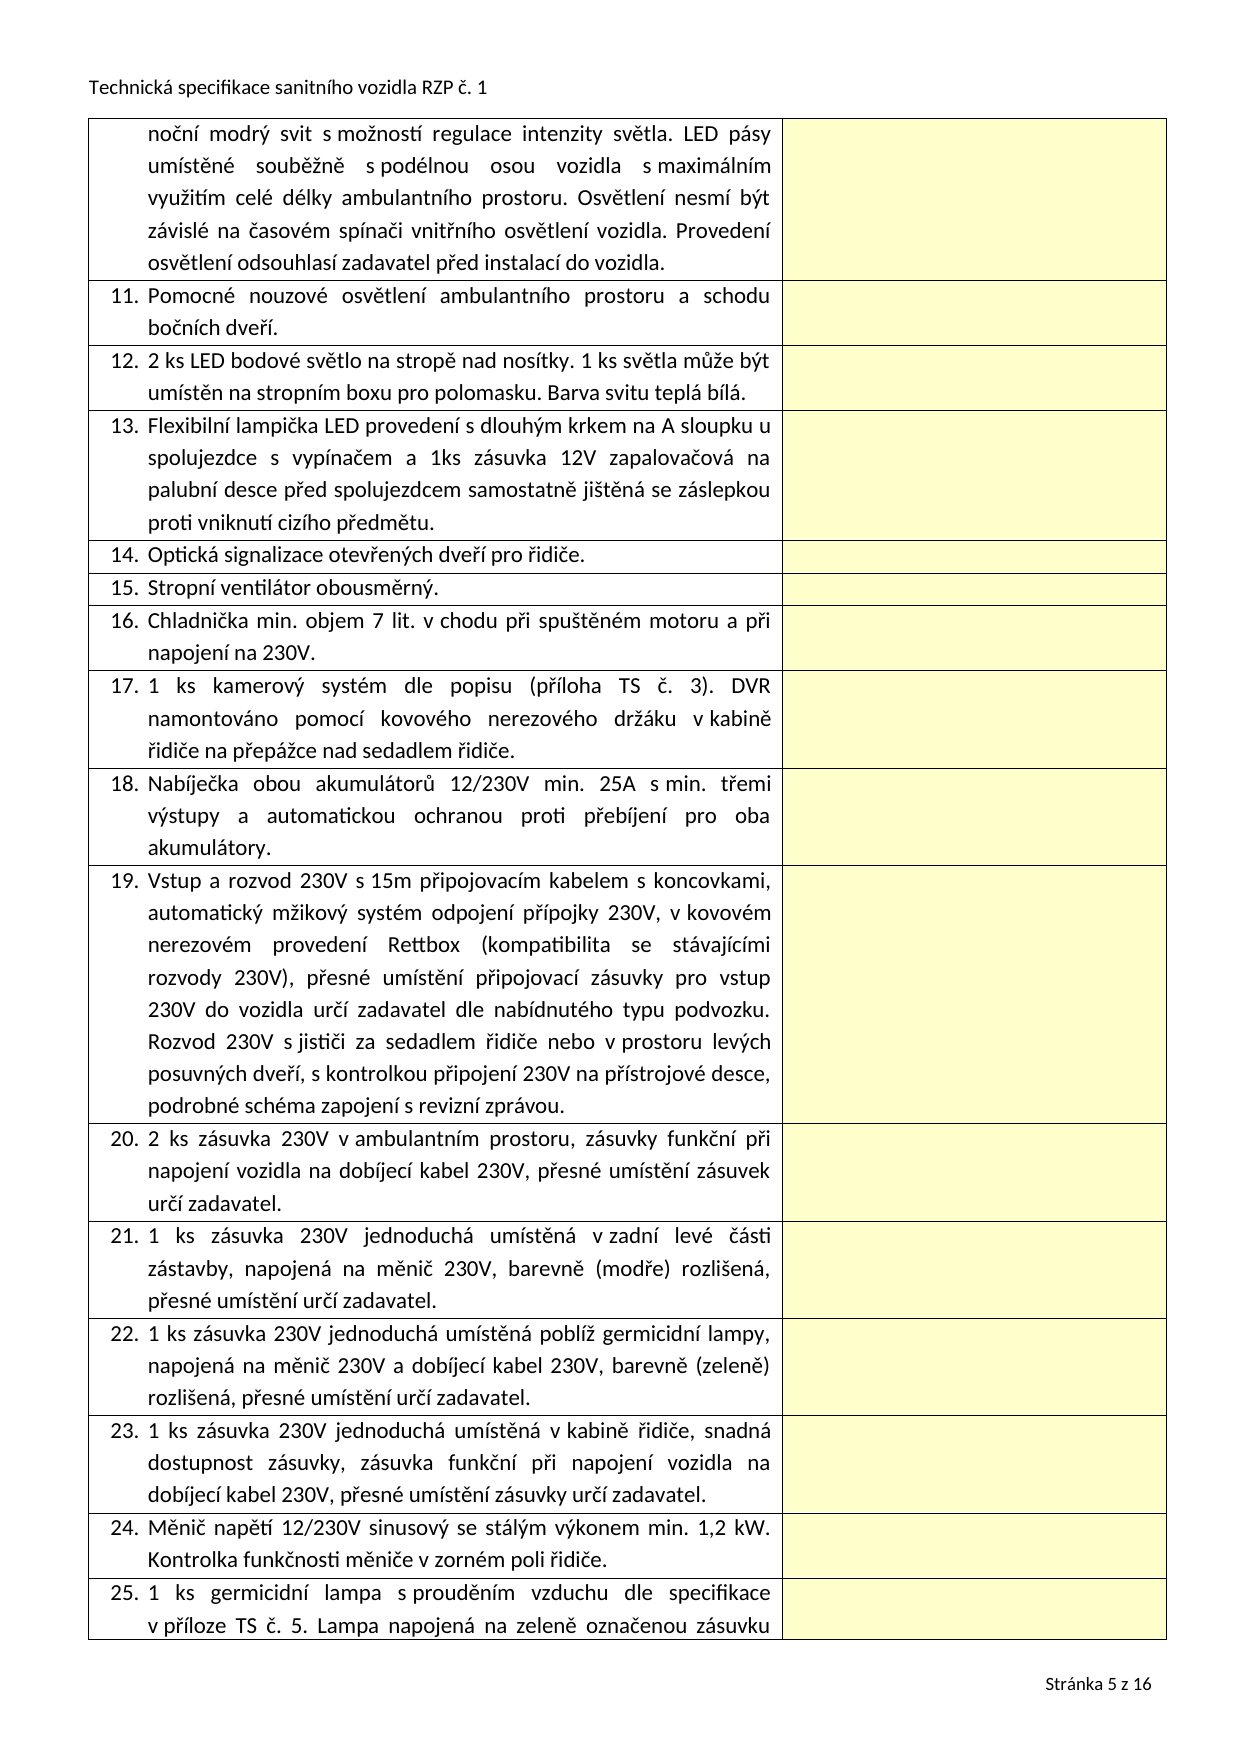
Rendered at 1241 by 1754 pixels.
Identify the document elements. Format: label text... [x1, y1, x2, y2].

table_cell [783, 281, 1166, 345]
table_cell 1 ks zásuvka 230V jednoduchá umístěná v kabině řidiče, snadná dostupnost zásuvky, zásuvka funkční při napojení vozidla na dobíjecí kabel 230V, přesné umístění zásuvky určí zadavatel. [89, 1416, 782, 1512]
table_cell 2 ks zásuvka 230V v ambulantním prostoru, zásuvky funkční při napojení vozidla na dobíjecí kabel 230V, přesné umístění zásuvek určí zadavatel. [89, 1124, 782, 1221]
table_cell 2 ks LED bodové světlo na stropě nad nosítky. 1 ks světla může být umístěn na stropním boxu pro polomasku. Barva svitu teplá bílá. [89, 346, 782, 410]
table_cell [783, 1514, 1166, 1577]
table_cell Optická signalizace otevřených dveří pro řidiče. [89, 541, 782, 572]
table_cell [783, 1319, 1166, 1415]
table_cell Měnič napětí 12/230V sinusový se stálým výkonem min. 1,2 kW. Kontrolka funkčnosti měniče v zorném poli řidiče. [89, 1514, 782, 1577]
table_cell Flexibilní lampička LED provedení s dlouhým krkem na A sloupku u spolujezdce s vypínačem a 1ks zásuvka 12V zapalovačová na palubní desce před spolujezdcem samostatně jištěná se záslepkou proti vniknutí cizího předmětu. [89, 411, 782, 539]
table_cell [783, 671, 1166, 768]
table_cell [783, 1416, 1166, 1512]
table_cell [89, 1579, 782, 1639]
table_cell 1 ks zásuvka 230V jednoduchá umístěná v zadní levé části zástavby, napojená na měnič 230V, barevně (modře) rozlišená, přesné umístění určí zadavatel. [89, 1222, 782, 1318]
table_cell 1 ks zásuvka 230V jednoduchá umístěná poblíž germicidní lampy, napojená na měnič 230V a dobíjecí kabel 230V, barevně (zeleně) rozlišená, přesné umístění určí zadavatel. [89, 1319, 782, 1415]
table_cell [783, 541, 1166, 572]
table_cell [783, 346, 1166, 410]
table_cell Stropní ventilátor obousměrný. [89, 574, 782, 605]
table_cell [783, 1222, 1166, 1318]
table_cell [783, 119, 1166, 280]
table_cell [783, 574, 1166, 605]
table_cell [783, 866, 1166, 1123]
table_cell Pomocné nouzové osvětlení ambulantního prostoru a schodu bočních dveří. [89, 281, 782, 345]
table_cell 1 ks kamerový systém dle popisu (příloha TS č. 3). DVR namontováno pomocí kovového nerezového držáku v kabině řidiče na přepážce nad sedadlem řidiče. [89, 671, 782, 768]
table_cell [783, 769, 1166, 865]
table_cell [783, 1124, 1166, 1221]
table_cell Nabíječka obou akumulátorů 12/230V min. 25A s min. třemi výstupy a automatickou ochranou proti přebíjení pro oba akumulátory. [89, 769, 782, 865]
table_cell [783, 606, 1166, 670]
table_cell [783, 1579, 1166, 1639]
table_cell Vstup a rozvod 230V s 15m připojovacím kabelem s koncovkami, automatický mžikový systém odpojení přípojky 230V, v kovovém nerezovém provedení Rettbox (kompatibilita se stávajícími rozvody 230V), přesné umístění připojovací zásuvky pro vstup 230V do vozidla určí zadavatel dle nabídnutého typu podvozku. Rozvod 230V s jističi za sedadlem řidiče nebo v prostoru levých posuvných dveří, s kontrolkou připojení 230V na přístrojové desce, podrobné schéma zapojení s revizní zprávou. [89, 866, 782, 1123]
table_cell Chladnička min. objem 7 lit. v chodu při spuštěném motoru a při napojení na 230V. [89, 606, 782, 670]
table_cell [783, 411, 1166, 539]
